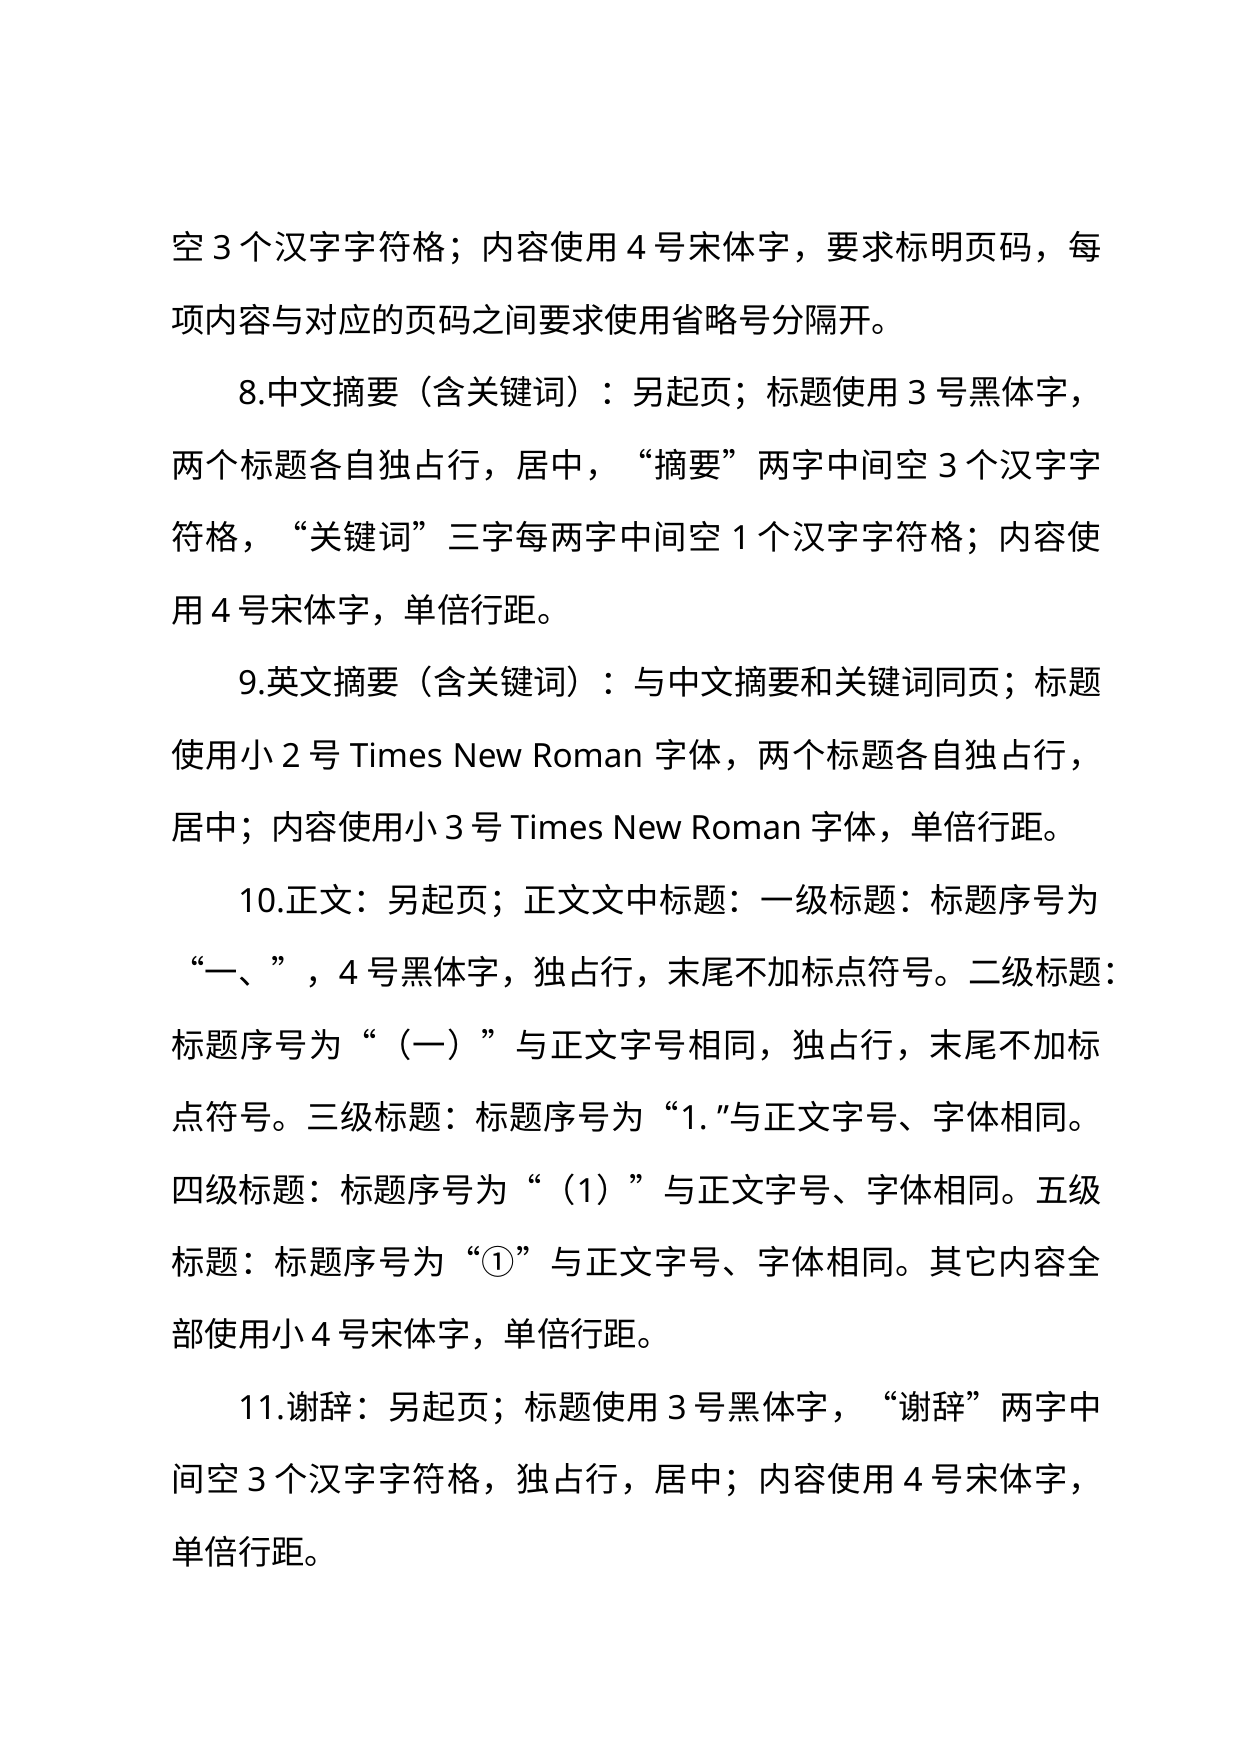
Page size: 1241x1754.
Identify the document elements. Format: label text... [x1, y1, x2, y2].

text 9.英文摘要（含关键词）：与中文摘要和关键词同页；标题使用小2号Times New Roman 字体，两个标题各自独占行，居中；内容使用小3号Times New Roman 字体，单倍行距。 [171, 656, 1102, 849]
text 11.谢辞：另起页；标题使用3号黑体字，“谢辞”两字中间空3个汉字字符格，独占行，居中；内容使用4号宋体字，单倍行距。 [171, 1381, 1102, 1574]
text 10.正文：另起页；正文文中标题：一级标题：标题序号为“一、”，4 号黑体字，独占行，末尾不加标点符号。二级标题：标题序号为“（一）”与正文字号相同，独占行，末尾不加标点符号。三级标题：标题序号为“1. ”与正文字号、字体相同。四级标题：标题序号为“（1）”与正文字号、字体相同。五级标题：标题序号为“①”与正文字号、字体相同。其它内容全部使用小4号宋体字，单倍行距。 [171, 873, 1102, 1357]
text 8.中文摘要（含关键词）：另起页；标题使用3 号黑体字，两个标题各自独占行，居中，“摘要”两字中间空3个汉字字符格，“关键词”三字每两字中间空1个汉字字符格；内容使用4号宋体字，单倍行距。 [171, 366, 1102, 632]
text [171, 221, 1102, 342]
